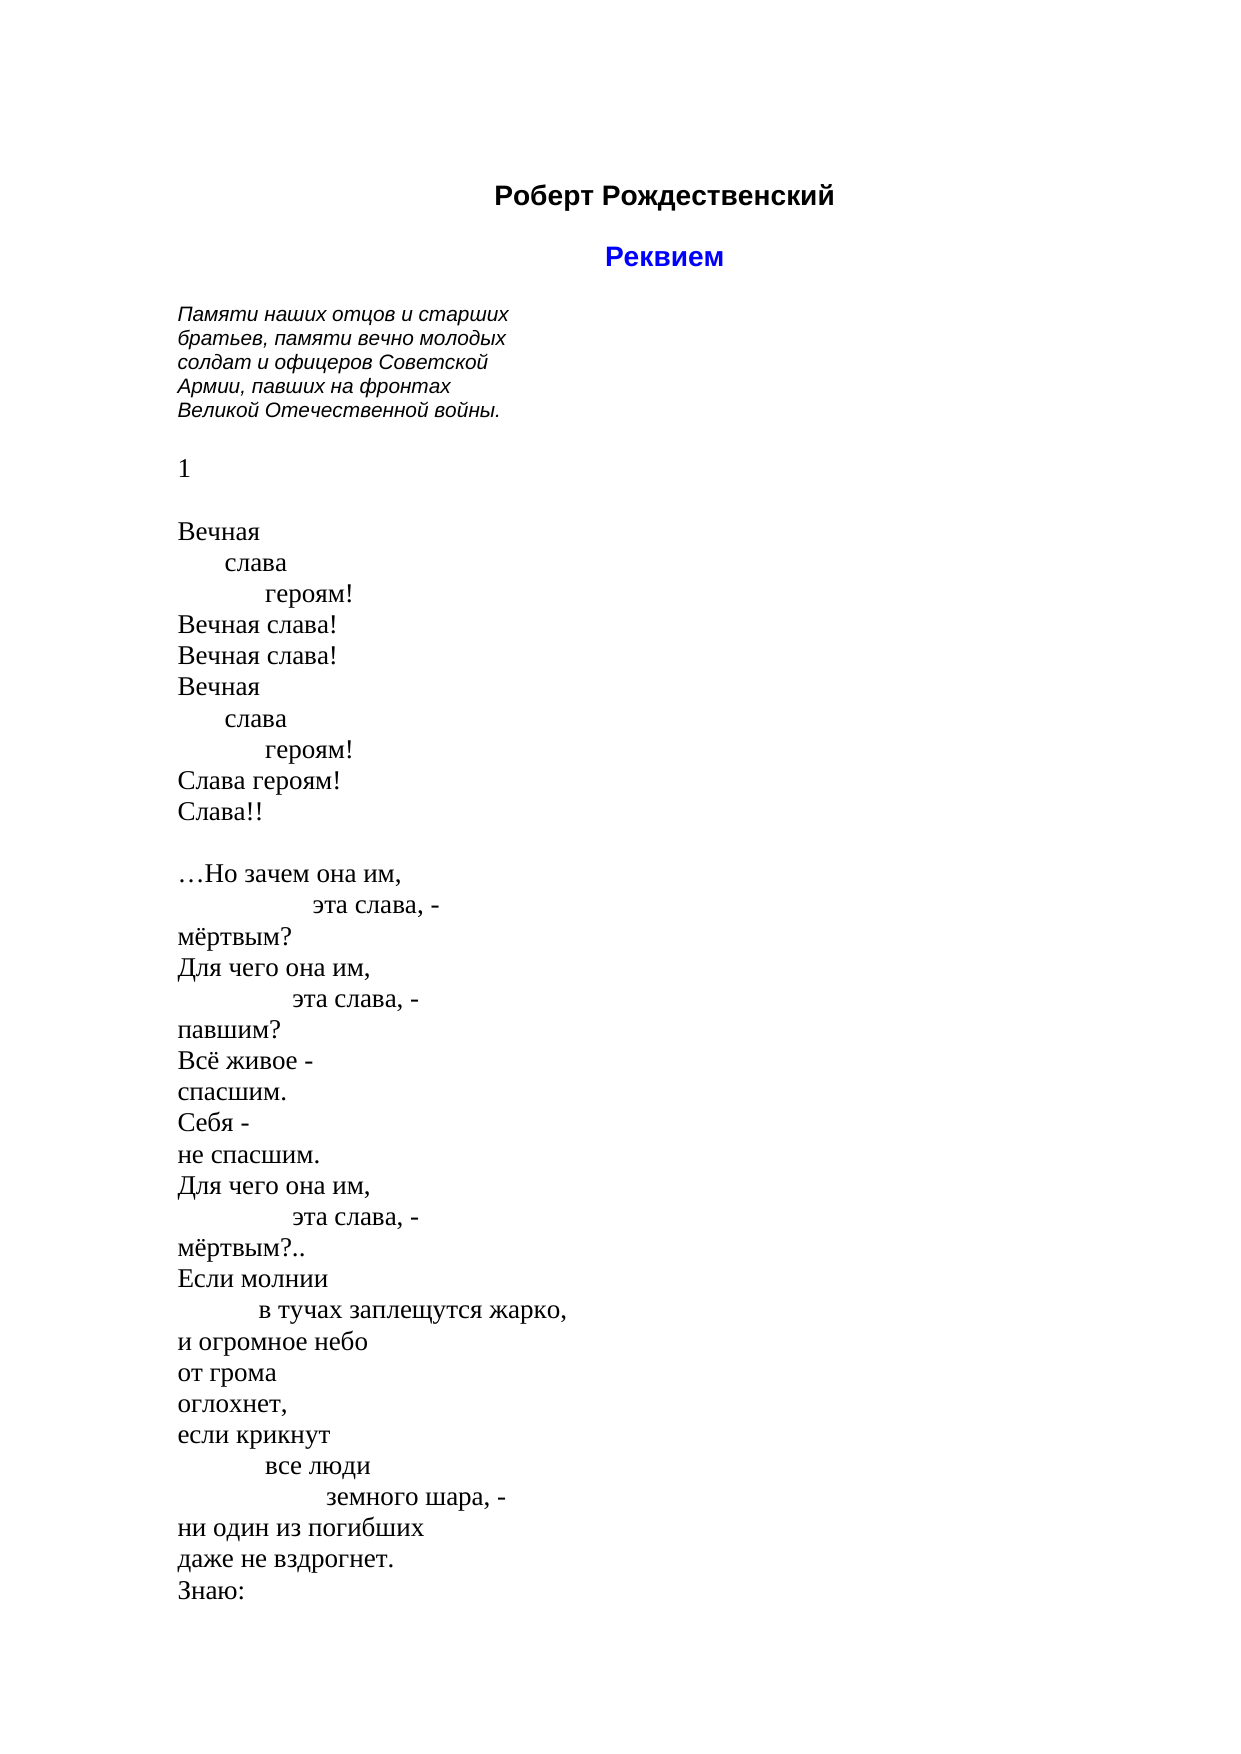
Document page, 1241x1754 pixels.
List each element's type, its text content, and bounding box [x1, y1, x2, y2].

text все люди [177, 1449, 1152, 1480]
text Реквием [177, 240, 1152, 272]
text и огромное небо [177, 1324, 1152, 1356]
text спасшим. [177, 1075, 1152, 1107]
text слава [177, 546, 1152, 577]
text Слава героям! [177, 764, 1152, 795]
text Себя - [177, 1107, 1152, 1138]
text Роберт Рождественский [177, 178, 1152, 211]
text Вечная [177, 515, 1152, 546]
text эта слава, - [177, 982, 1152, 1013]
text Если молнии [177, 1262, 1152, 1293]
text Великой Отечественной войны. [177, 397, 1152, 421]
text эта слава, - [177, 1200, 1152, 1231]
text героям! [177, 733, 1152, 764]
text в тучах заплещутся жарко, [177, 1293, 1152, 1324]
text мёртвым? [177, 920, 1152, 951]
text оглохнет, [177, 1387, 1152, 1418]
text …Но зачем она им, [177, 857, 1152, 888]
text Для чего она им, [177, 951, 1152, 982]
text если крикнут [177, 1418, 1152, 1449]
text Вечная слава! [177, 608, 1152, 639]
text Для чего она им, [177, 1169, 1152, 1200]
text земного шара, - [177, 1480, 1152, 1511]
text павшим? [177, 1013, 1152, 1044]
text мёртвым?.. [177, 1231, 1152, 1262]
text Памяти наших отцов и старших [177, 302, 1152, 326]
text героям! [177, 577, 1152, 608]
text эта слава, - [177, 888, 1152, 920]
text даже не вздрогнет. [177, 1543, 1152, 1574]
text ни один из погибших [177, 1511, 1152, 1543]
text слава [177, 702, 1152, 733]
text Вечная слава! [177, 639, 1152, 671]
text 1 [177, 452, 1152, 484]
text Вечная [177, 671, 1152, 702]
text братьев, памяти вечно молодых [177, 326, 1152, 349]
text не спасшим. [177, 1138, 1152, 1169]
text Всё живое - [177, 1044, 1152, 1075]
text Знаю: [177, 1574, 1152, 1605]
text Армии, павших на фронтах [177, 373, 1152, 397]
text солдат и офицеров Советской [177, 349, 1152, 373]
text Слава!! [177, 795, 1152, 826]
text от грома [177, 1356, 1152, 1387]
